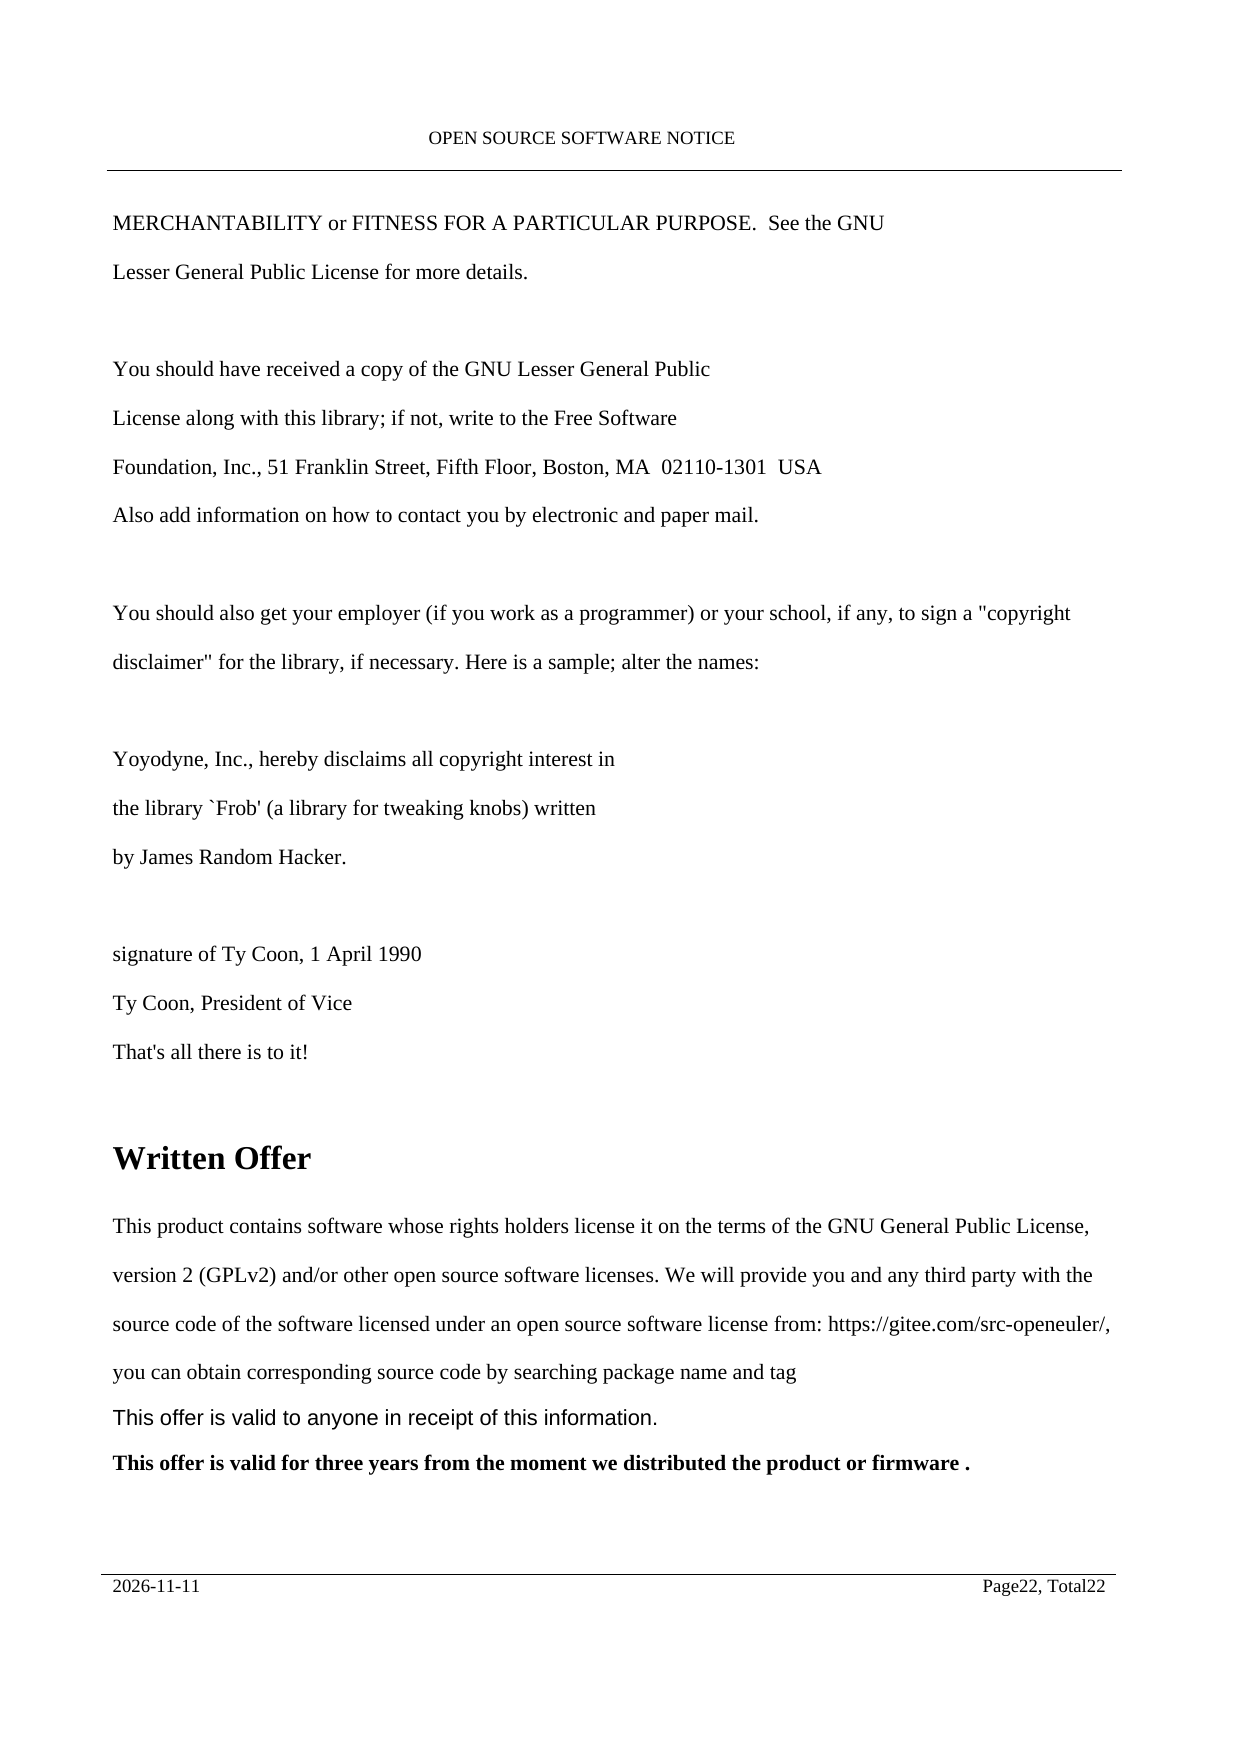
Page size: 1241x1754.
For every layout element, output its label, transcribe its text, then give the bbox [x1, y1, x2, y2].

text Written Offer [112, 1125, 1128, 1190]
text This product contains software whose rights holders license it on the terms of the GNU General Public License, version 2 (GPLv2) and/or other open source software licenses. We will provide you and any third party with the source code of the software licensed under an open source software license from: https://gitee.com/src-openeuler/, you can obtain corresponding source code by searching package name and tag [112, 1209, 1128, 1388]
text This offer is valid for three years from the moment we distributed the product or firmware . [112, 1446, 1128, 1478]
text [112, 206, 1128, 1068]
text This offer is valid to anyone in receipt of this information. [112, 1401, 1128, 1433]
